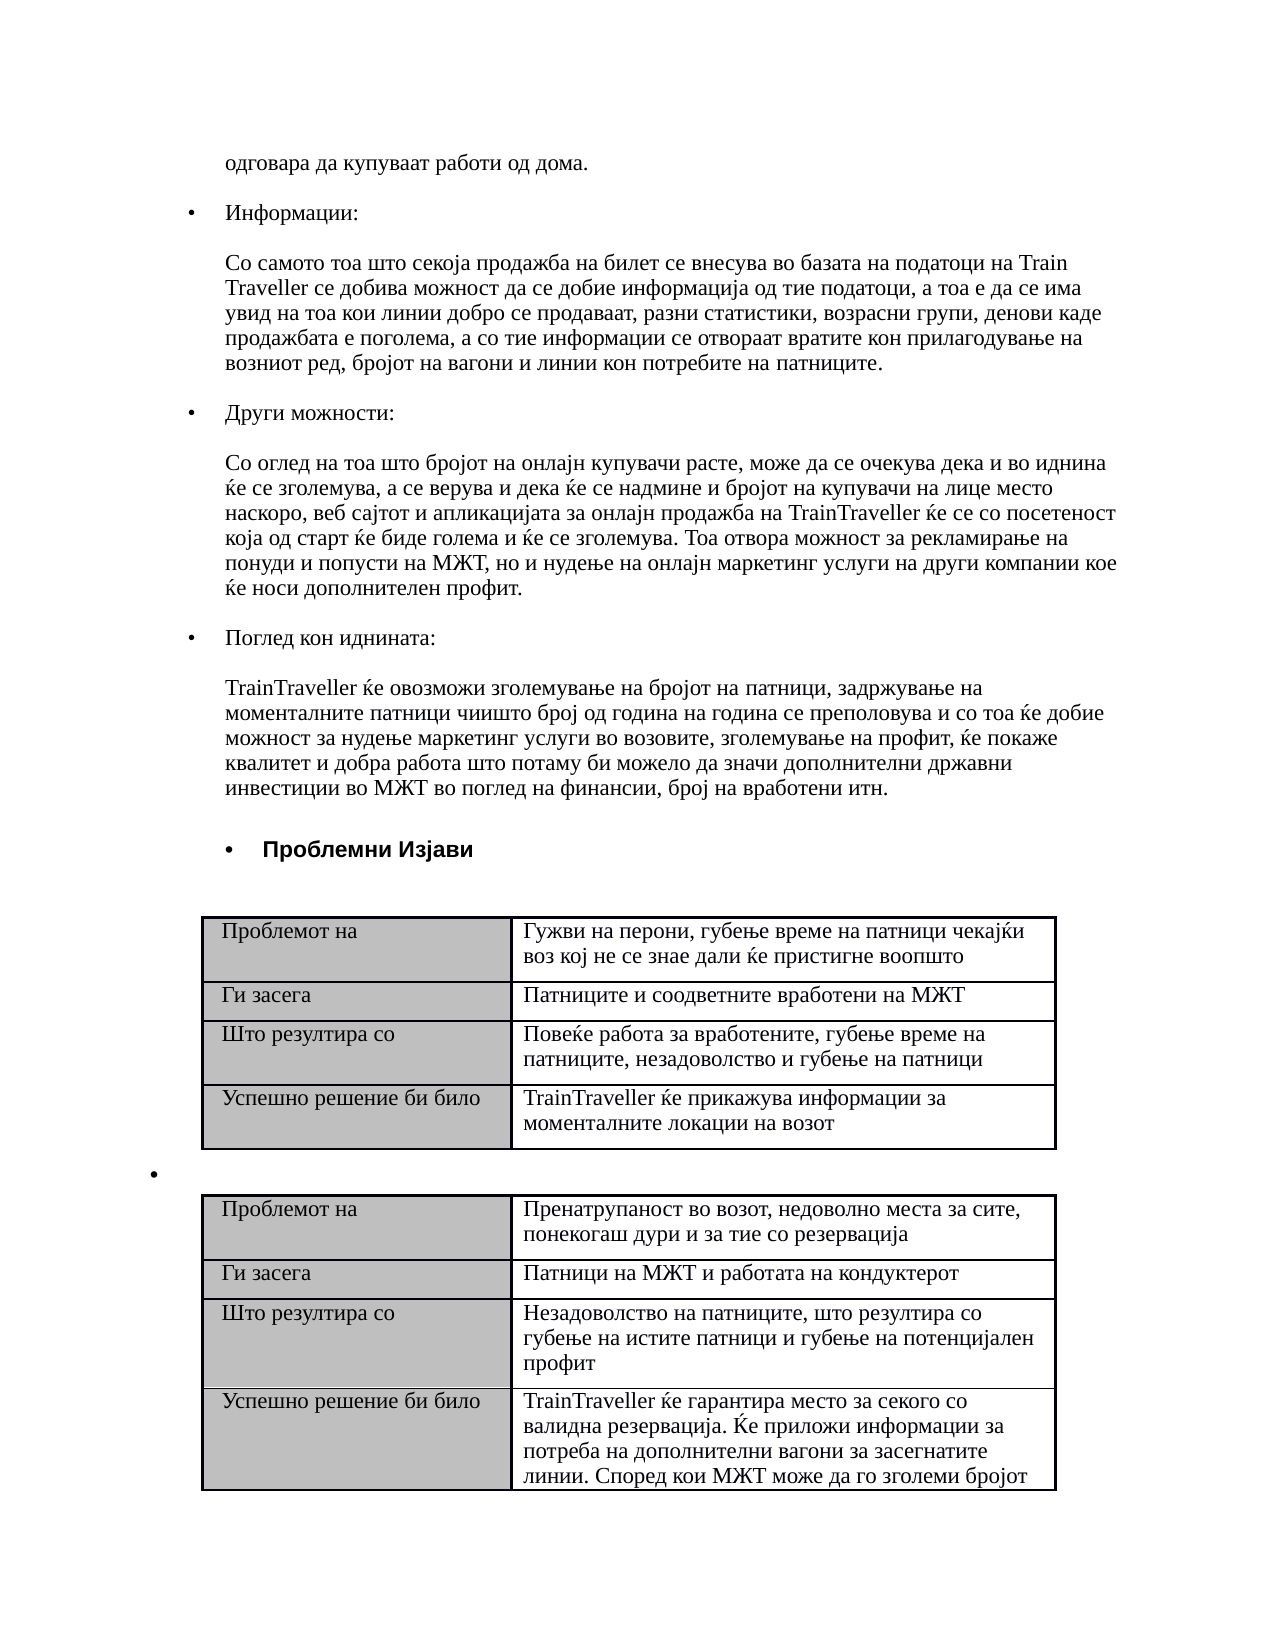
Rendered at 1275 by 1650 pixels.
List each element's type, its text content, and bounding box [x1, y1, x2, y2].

table_cell Повеќе работа за вработените, губење време на патниците, незадоволство и губење на патници [513, 1022, 1054, 1084]
table_header Проблемот на [204, 919, 510, 981]
text Со самото тоа што секоја продажба на билет се внесува во базата на податоци на Train Traveller се добива можност да се добие информација од тие податоци, а тоа е да се има увид на тоа кои линии добро се продаваат, разни статистики, возрасни групи, денови каде продажбата е поголема, а со тие информации се отвораат вратите кон прилагодување на возниот ред, бројот на вагони и линии кон потребите на патниците. [225, 250, 1125, 375]
table_header Гужви на перони, губење време на патници чекајќи воз кој не се знае дали ќе пристигне воопшто [513, 919, 1054, 981]
table_cell Ги засега [204, 983, 510, 1020]
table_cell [513, 1389, 1054, 1489]
table_cell Патниците и соодветните вработени на МЖТ [513, 983, 1054, 1020]
table_header Проблемот на [204, 1197, 510, 1259]
table_cell Успешно решение би било [204, 1086, 510, 1148]
list Информации: [187, 200, 1125, 225]
text Со оглед на тоа што бројот на онлајн купувачи расте, може да се очекува дека и во иднина ќе се зголемува, а се верува и дека ќе се надмине и бројот на купувачи на лице место наскоро, веб сајтот и апликацијата за онлајн продажба на TrainTraveller ќе се со посетеност која од старт ќе биде голема и ќе се зголемува. Тоа отвора можност за рекламирање на понуди и попусти на МЖТ, но и нудење на онлајн маркетинг услуги на други компании кое ќе носи дополнителен профит. [225, 450, 1125, 600]
table_cell Ги засега [204, 1261, 510, 1298]
list Проблемни Изјави [225, 837, 1125, 862]
list Други можности: [187, 400, 1125, 425]
table_cell Што резултира со [204, 1022, 510, 1084]
table_cell Патници на МЖТ и работата на кондуктерот [513, 1261, 1054, 1298]
table_header Пренатрупаност во возот, недоволно места за сите, понекогаш дури и за тие со резервација [513, 1197, 1054, 1259]
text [225, 150, 1125, 175]
text TrainTraveller ќе овозможи зголемување на бројот на патници, задржување на моменталните патници чиишто број од година на година се преполовува и со тоа ќе добие можност за нудење маркетинг услуги во возовите, зголемување на профит, ќе покаже квалитет и добра работа што потаму би можело да значи дополнителни државни инвестиции во МЖТ во поглед на финансии, број на вработени итн. [225, 675, 1125, 800]
list Поглед кон иднината: [187, 625, 1125, 650]
table_cell Незадоволство на патниците, што резултира со губење на истите патници и губење на потенцијален профит [513, 1300, 1054, 1387]
table_cell TrainTraveller ќе прикажува информации за моменталните локации на возот [513, 1086, 1054, 1148]
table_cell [204, 1389, 510, 1489]
table_cell Што резултира со [204, 1300, 510, 1387]
